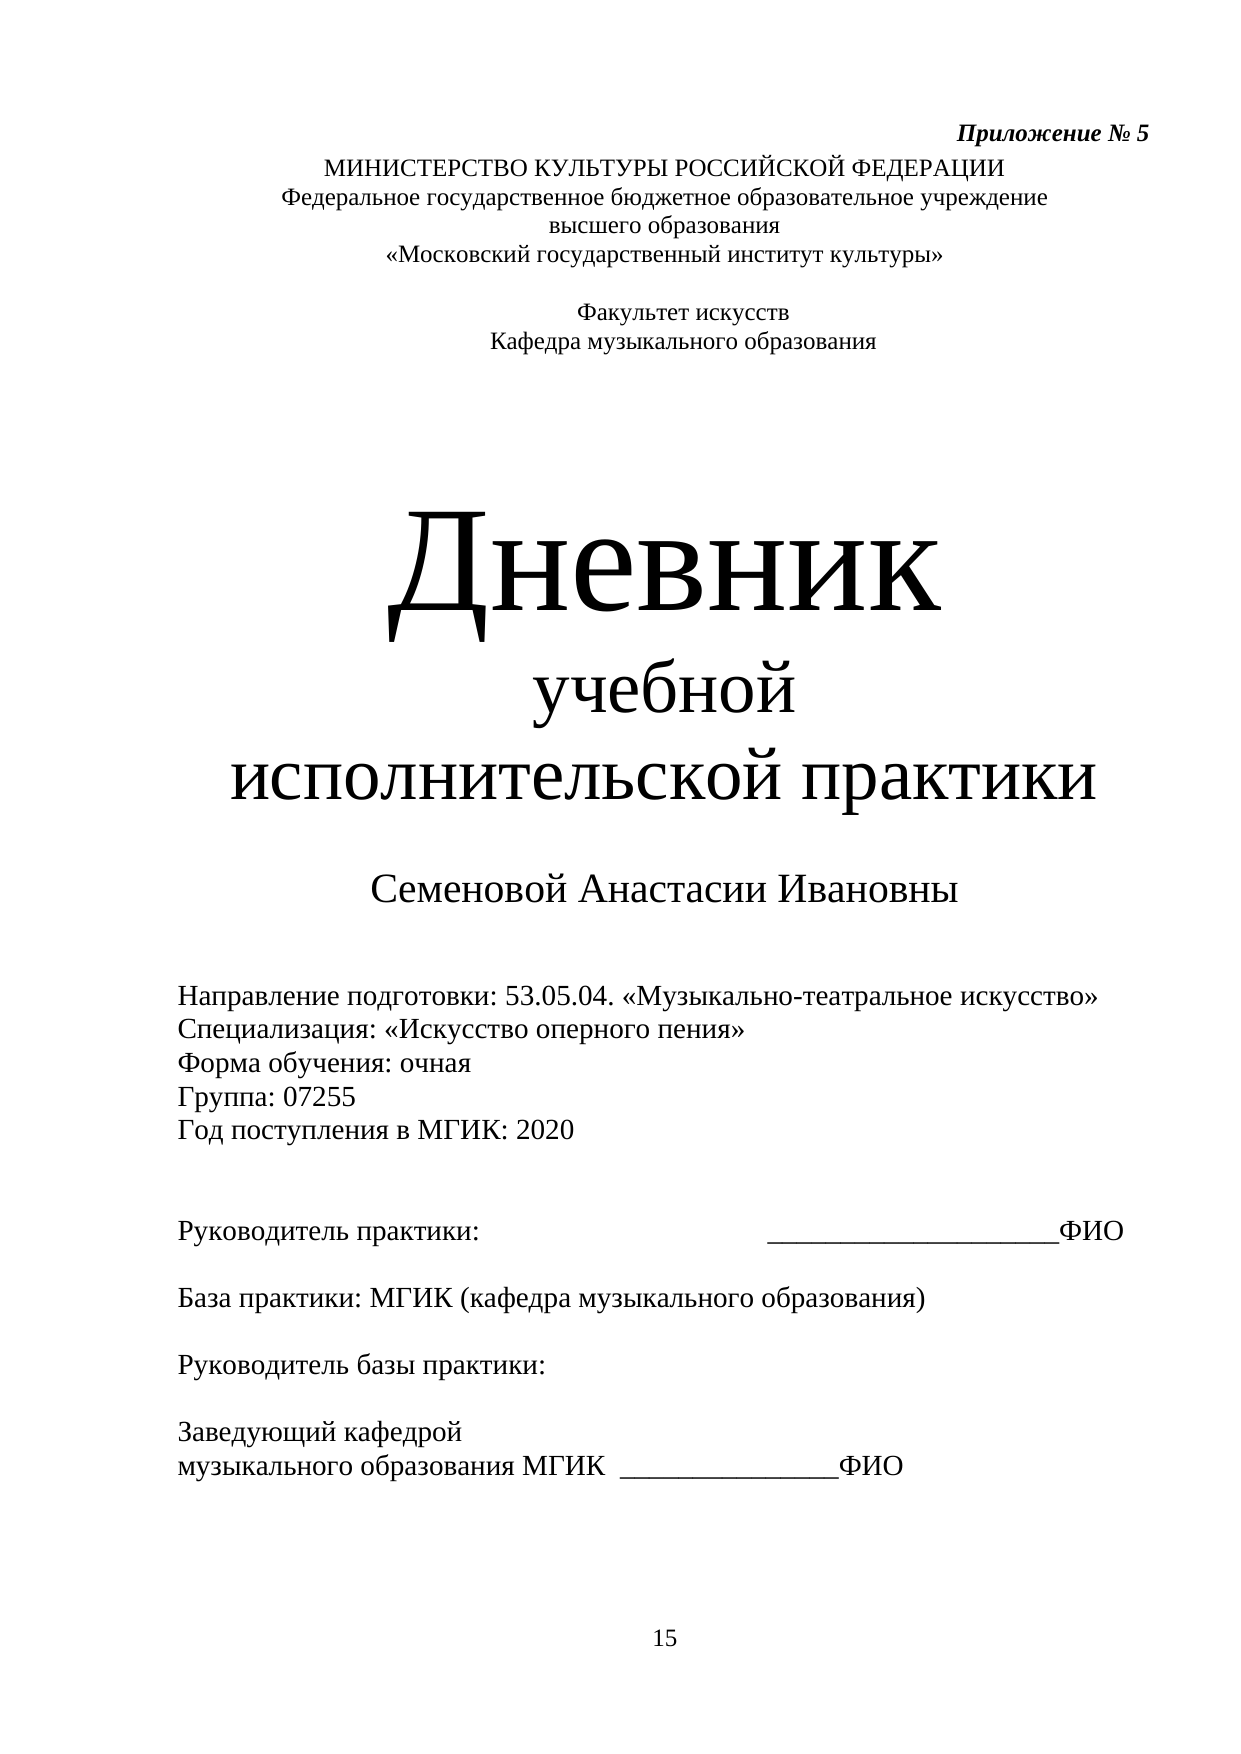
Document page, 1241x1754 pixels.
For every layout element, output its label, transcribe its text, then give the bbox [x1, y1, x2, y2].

text Год поступления в МГИК: 2020 [177, 1112, 1152, 1146]
list Факультет искусств Кафедра музыкального образования [215, 297, 1152, 355]
text Федеральное государственное бюджетное образовательное учреждение [177, 182, 1152, 211]
text Дневник [177, 470, 1152, 643]
subtitle Приложение № 5 [177, 118, 1152, 147]
text Руководитель базы практики: [177, 1347, 1152, 1381]
text Направление подготовки: 53.05.04. «Музыкально-театральное искусство» [177, 978, 1152, 1012]
text Заведующий кафедрой музыкального образования МГИК _______________ФИО [177, 1414, 1152, 1481]
text высшего образования [177, 211, 1152, 239]
text Группа: 07255 [177, 1079, 1152, 1112]
text «Московский государственный институт культуры» [177, 239, 1152, 268]
text База практики: МГИК (кафедра музыкального образования) [177, 1280, 1152, 1313]
text Семеновой Анастасии Ивановны [177, 863, 1152, 911]
text Форма обучения: очная [177, 1045, 1152, 1079]
text Специализация: «Искусство оперного пения» [177, 1012, 1152, 1045]
text учебной [177, 643, 1152, 729]
text МИНИСТЕРСТВО КУЛЬТУРЫ РОССИЙСКОЙ ФЕДЕРАЦИИ [177, 153, 1152, 182]
text Руководитель практики: ____________________ФИО [177, 1213, 1152, 1246]
text исполнительской практики [177, 729, 1152, 815]
